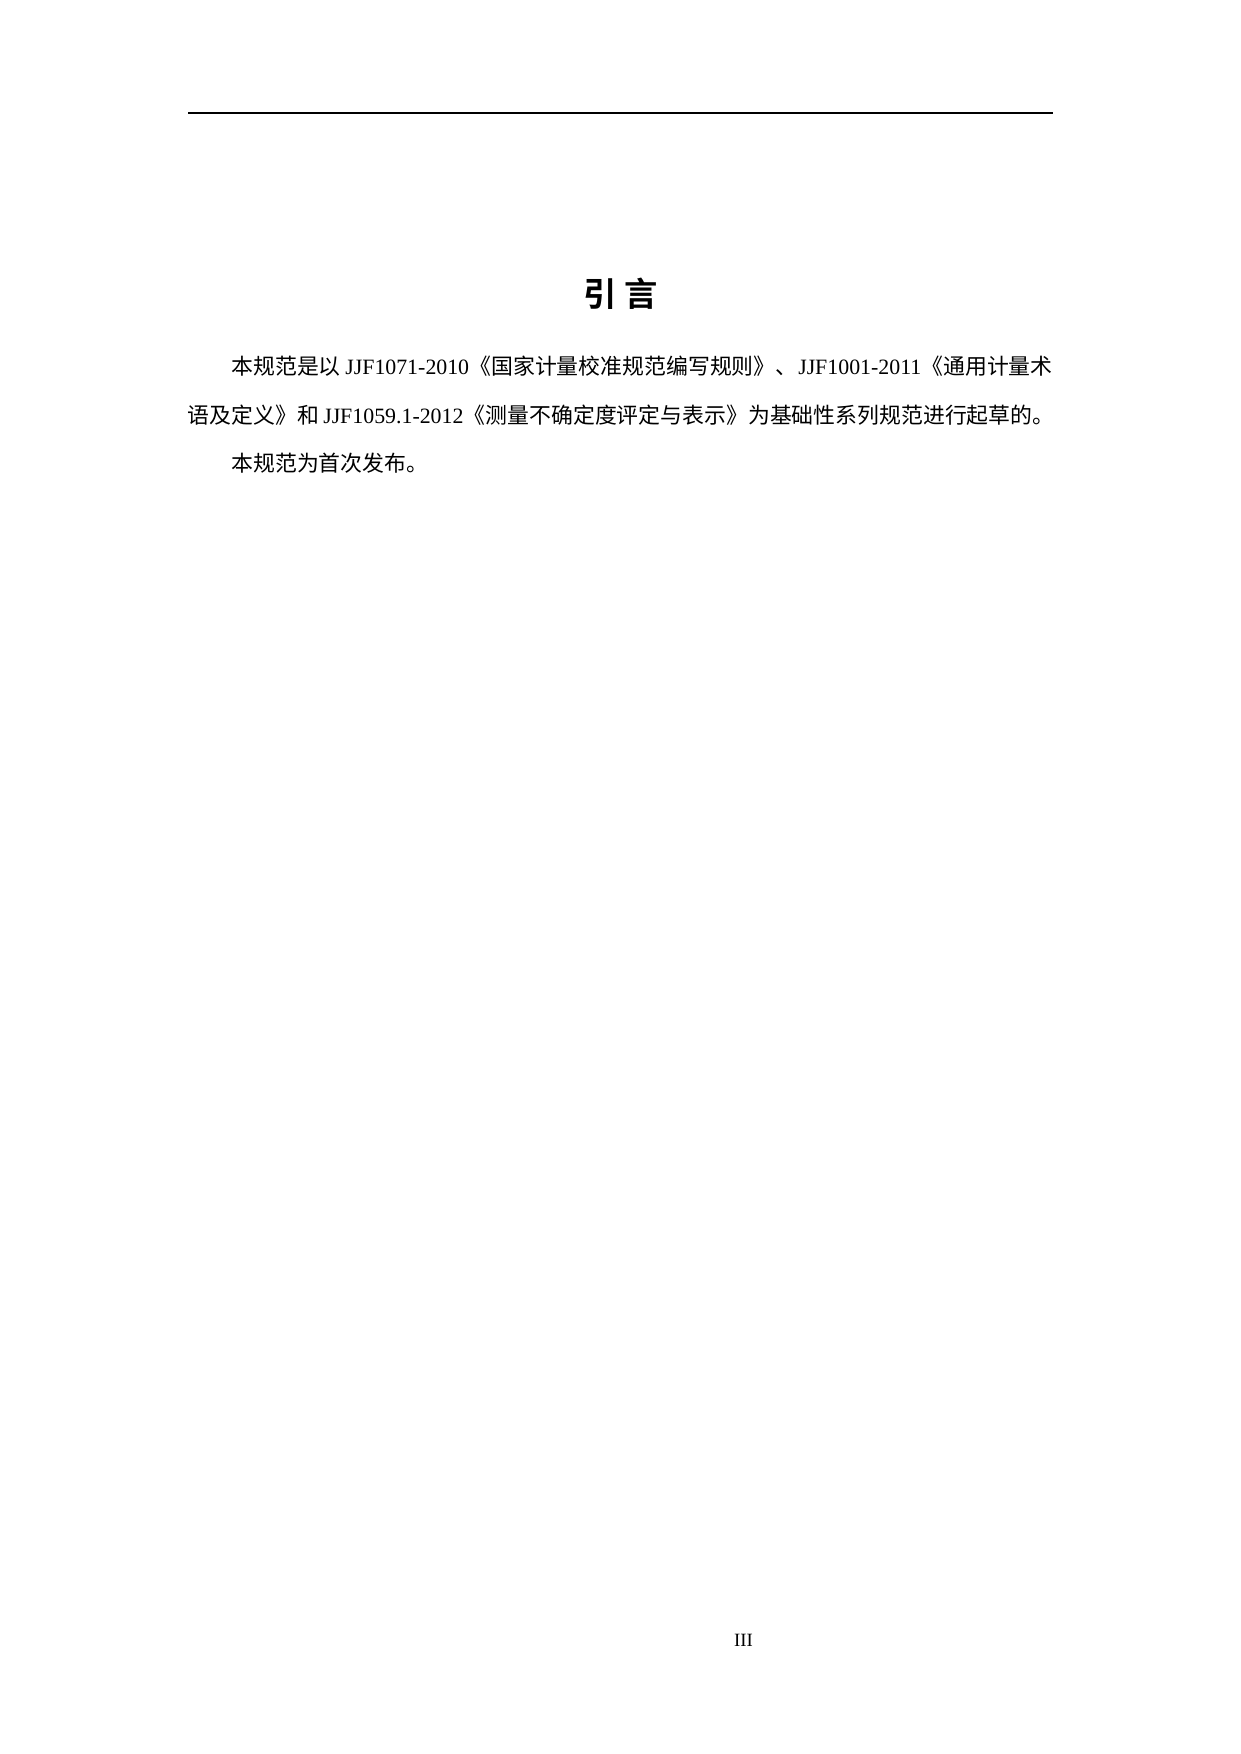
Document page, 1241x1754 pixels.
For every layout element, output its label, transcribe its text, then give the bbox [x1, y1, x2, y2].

text 本规范是以JJF1071-2010《国家计量校准规范编写规则》、JJF1001-2011《通用计量术语及定义》和JJF1059.1-2012《测量不确定度评定与表示》为基础性系列规范进行起草的。 [187, 348, 1053, 430]
text 引 言 [187, 259, 1053, 324]
text 本规范为首次发布。 [187, 446, 1053, 478]
